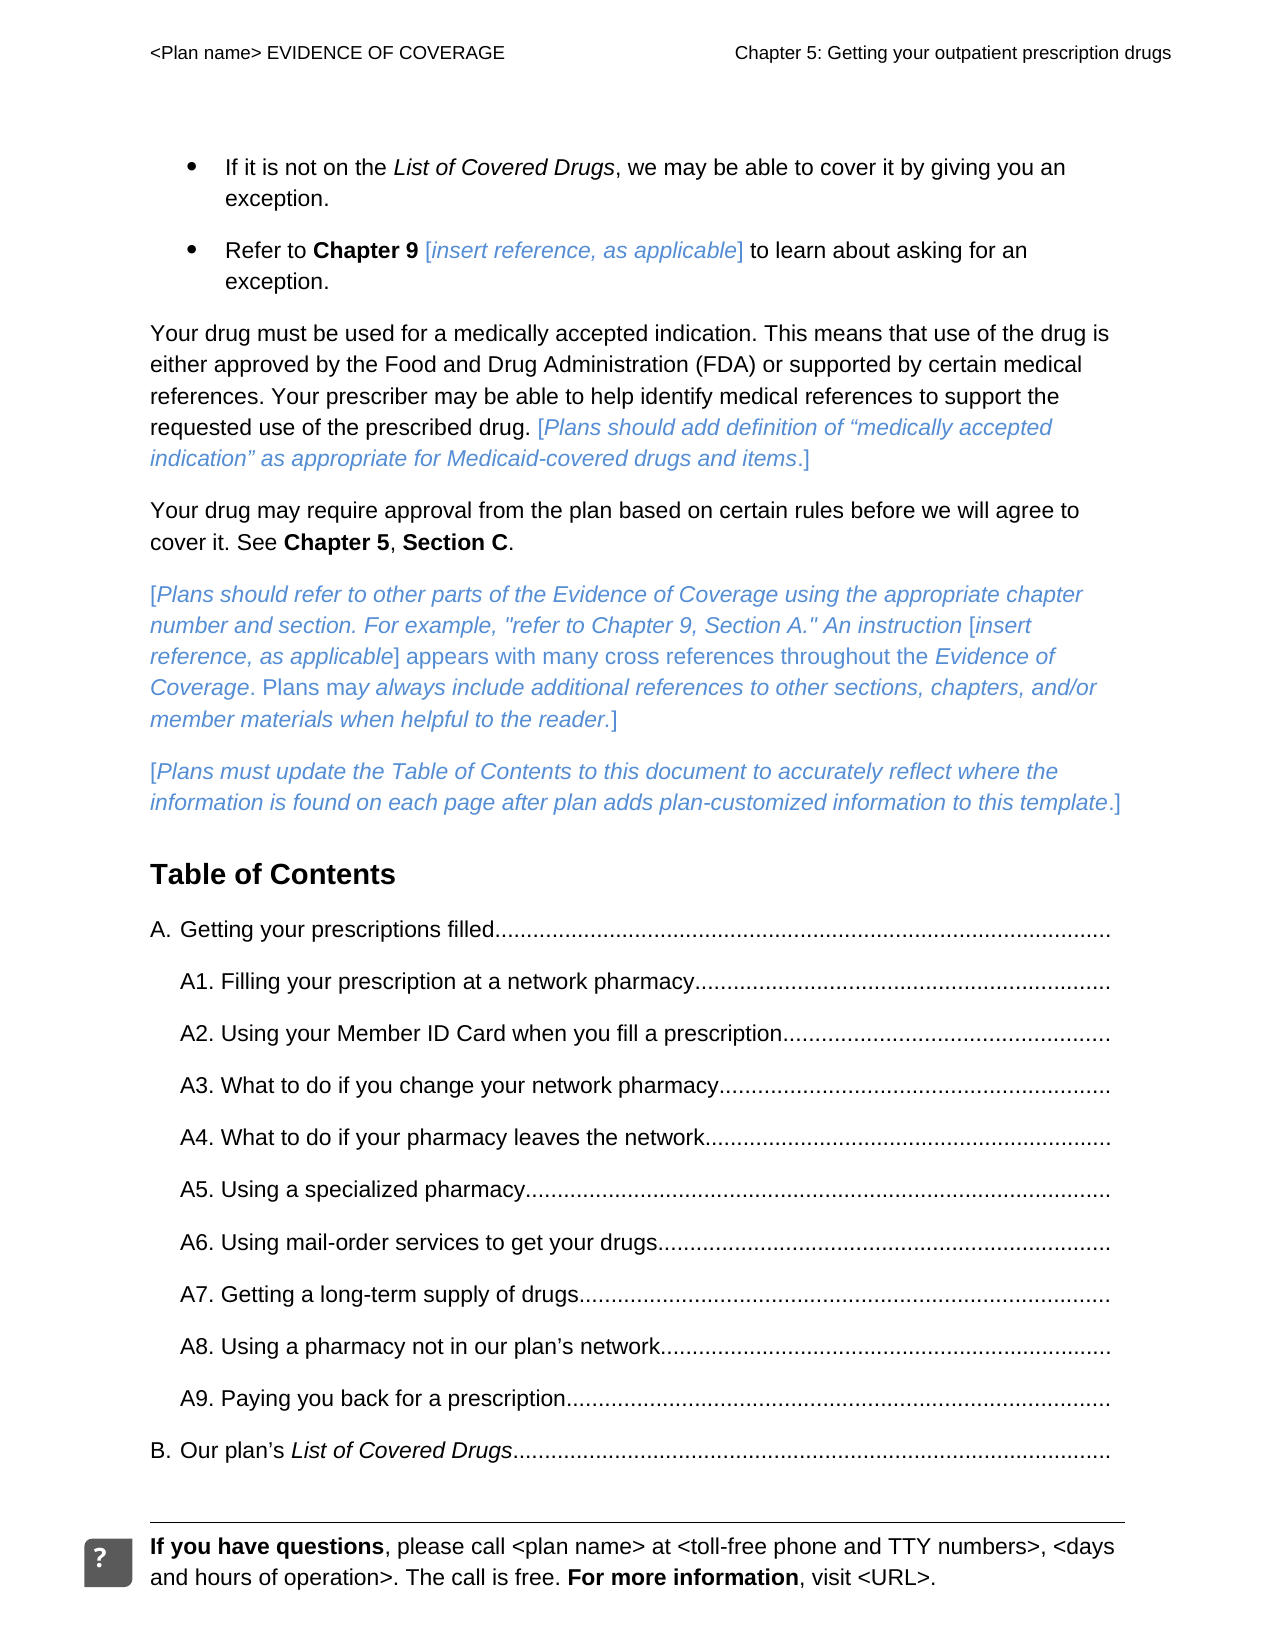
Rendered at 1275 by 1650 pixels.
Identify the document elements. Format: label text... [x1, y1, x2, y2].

text Your drug must be used for a medically accepted indication. This means that use of the drug is either approved by the Food and Drug Administration (FDA) or supported by certain medical references. Your prescriber may be able to help identify medical references to support the requested use of the prescribed drug. [Plans should add definition of “medically accepted indication” as appropriate for Medicaid-covered drugs and items.] [150, 317, 1125, 473]
text Your drug may require approval from the plan based on certain rules before we will agree to cover it. See Chapter 5, Section C. [150, 494, 1125, 556]
list If it is not on the List of Covered Drugs, we may be able to cover it by giving you an exception. [187, 150, 1125, 212]
list Refer to Chapter 9 [insert reference, as applicable] to learn about asking for an exception. [187, 233, 1125, 296]
text [Plans should refer to other parts of the Evidence of Coverage using the appropriate chapter number and section. For example, "refer to Chapter 9, Section A." An instruction [insert reference, as applicable] appears with many cross references throughout the Evidence of Coverage. Plans may always include additional references to other sections, chapters, and/or member materials when helpful to the reader.] [150, 577, 1125, 733]
text [Plans must update the Table of Contents to this document to accurately reflect where the information is found on each page after plan adds plan-customized information to this template.] [150, 754, 1125, 817]
